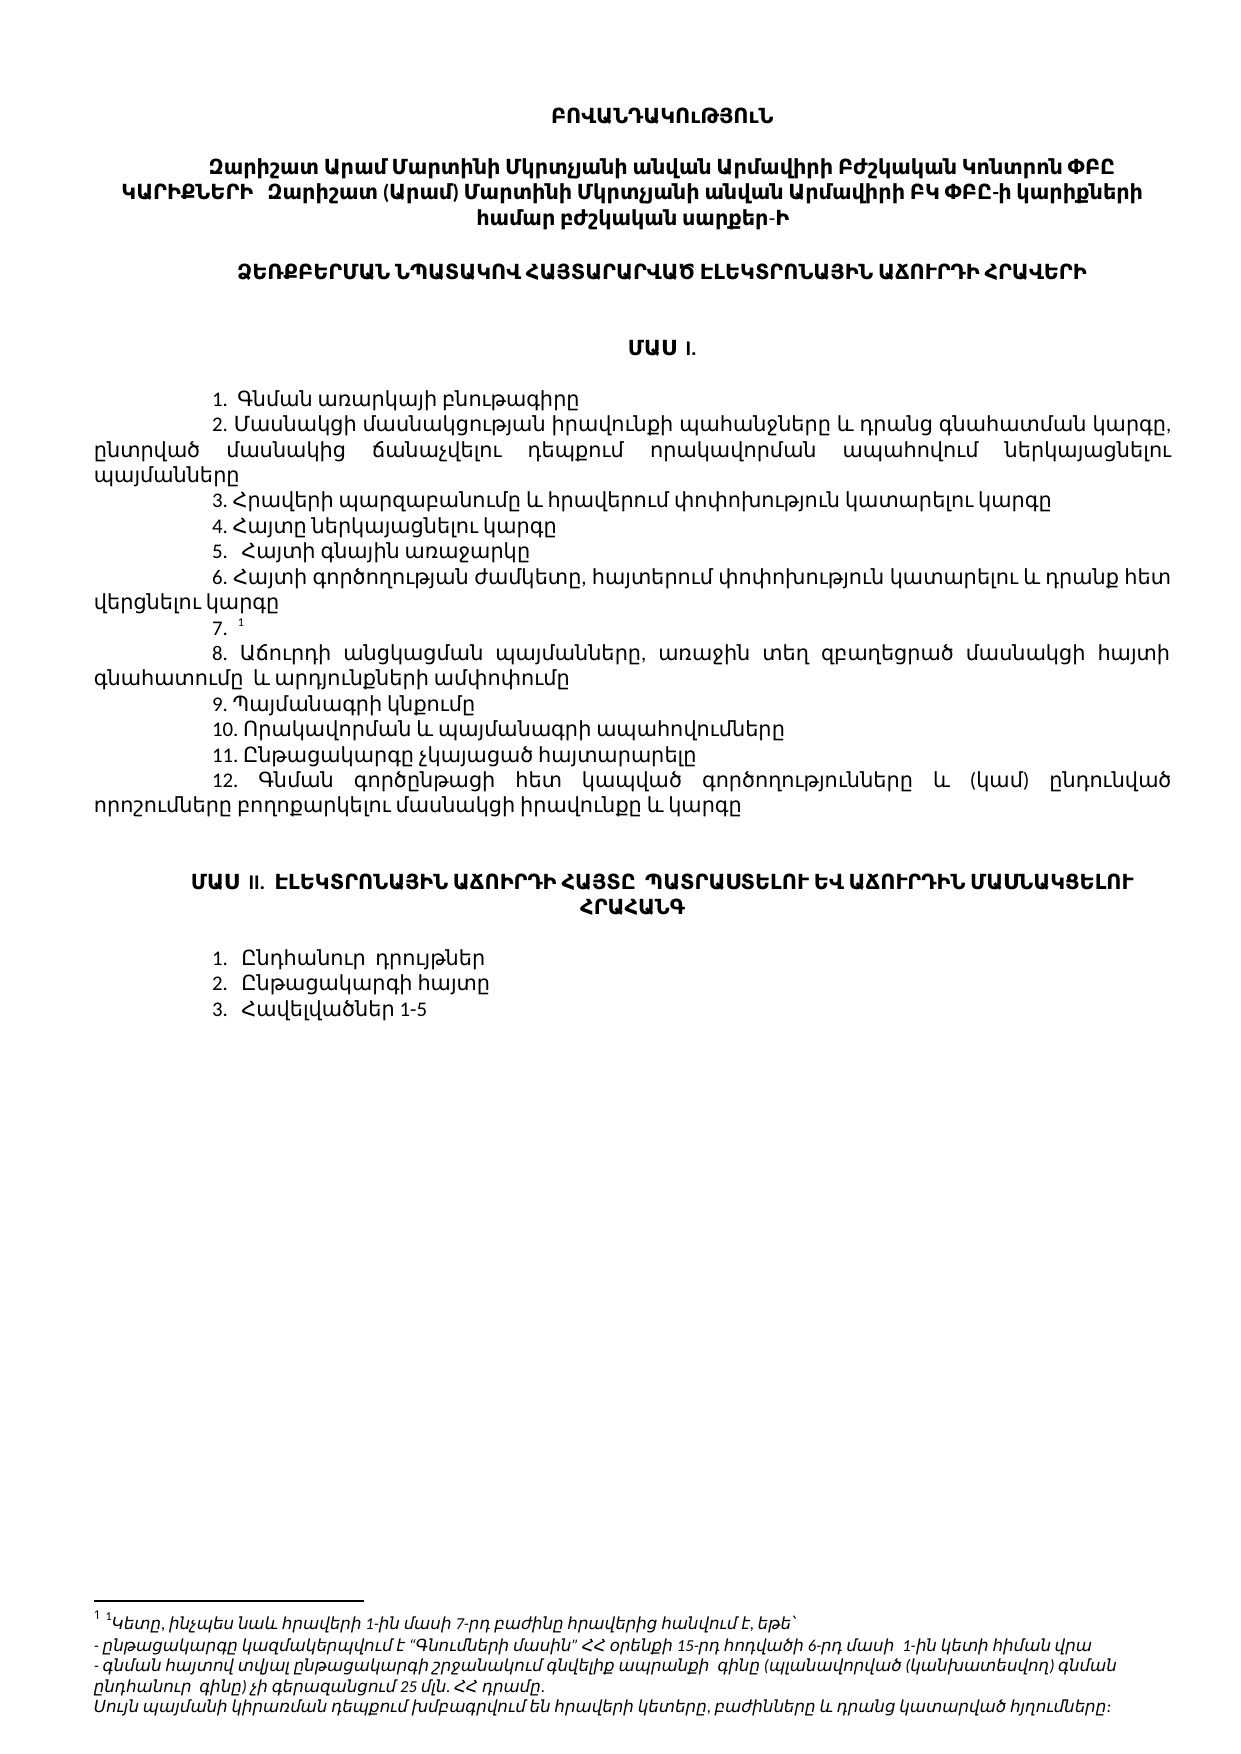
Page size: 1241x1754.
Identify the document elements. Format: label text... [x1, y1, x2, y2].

text 7. 1 [94, 615, 1171, 640]
text 3. Հրավերի պարզաբանումը և հրավերում փոփոխություն կատարելու կարգը [94, 488, 1171, 513]
text 11. Ընթացակարգը չկայացած հայտարարելը [94, 742, 1171, 767]
text ՄԱՍ II. ԷԼԵԿՏՐՈՆԱՅԻՆ ԱՃՈԻՐԴԻ ՀԱՅՏԸ ՊԱՏՐԱՍՏԵԼՈՒ ԵՎ ԱՃՈՒՐԴԻՆ ՄԱՍՆԱԿՑԵԼՈՒ ՀՐԱՀԱՆԳ [94, 869, 1171, 920]
text 1. Գնման առարկայի բնութագիրը [94, 386, 1171, 411]
text 5. Հայտի գնային առաջարկը [94, 538, 1171, 564]
text 4. Հայտը ներկայացնելու կարգը [94, 513, 1171, 538]
text 8. Աճուրդի անցկացման պայմանները, առաջին տեղ զբաղեցրած մասնակցի հայտի գնահատումը և արդյունքների ամփոփումը [94, 640, 1171, 691]
text 9. Պայմանագրի կնքումը [94, 691, 1171, 716]
text 3. Հավելվածներ 1-5 [94, 996, 1171, 1021]
text ՄԱՍ I. [94, 335, 1171, 361]
text Զարիշատ Արամ Մարտինի Մկրտչյանի անվան Արմավիրի Բժշկական Կոնտրոն ՓԲԸ ԿԱՐԻՔՆԵՐԻ Զարիշատ (Արամ) Մարտինի Մկրտչյանի անվան Արմավիրի ԲԿ ՓԲԸ-ի կարիքների համար բժշկական սարքեր-Ի [94, 154, 1171, 230]
text ՁԵՌՔԲԵՐՄԱՆ ՆՊԱՏԱԿՈՎ ՀԱՅՏԱՐԱՐՎԱԾ ԷԼԵԿՏՐՈՆԱՅԻՆ ԱՃՈՒՐԴԻ ՀՐԱՎԵՐԻ [94, 259, 1171, 284]
text 12. Գնման գործընթացի հետ կապված գործողությունները և (կամ) ընդունված որոշումները բողոքարկելու մասնակցի իրավունքը և կարգը [94, 767, 1171, 818]
text 6. Հայտի գործողության ժամկետը, հայտերում փոփոխություն կատարելու և դրանք հետ վերցնելու կարգը [94, 564, 1171, 615]
text ԲՈՎԱՆԴԱԿՈւԹՅՈւՆ [94, 103, 1171, 128]
text 10. Որակավորման և պայմանագրի ապահովումները [94, 716, 1171, 742]
text 1. Ընդհանուր դրույթներ [94, 945, 1171, 971]
text 2. Մասնակցի մասնակցության իրավունքի պահանջները և դրանց գնահատման կարգը, ընտրված մասնակից ճանաչվելու դեպքում որակավորման ապահովում ներկայացնելու պայմանները [94, 411, 1171, 488]
text 2. Ընթացակարգի հայտը [94, 971, 1171, 996]
